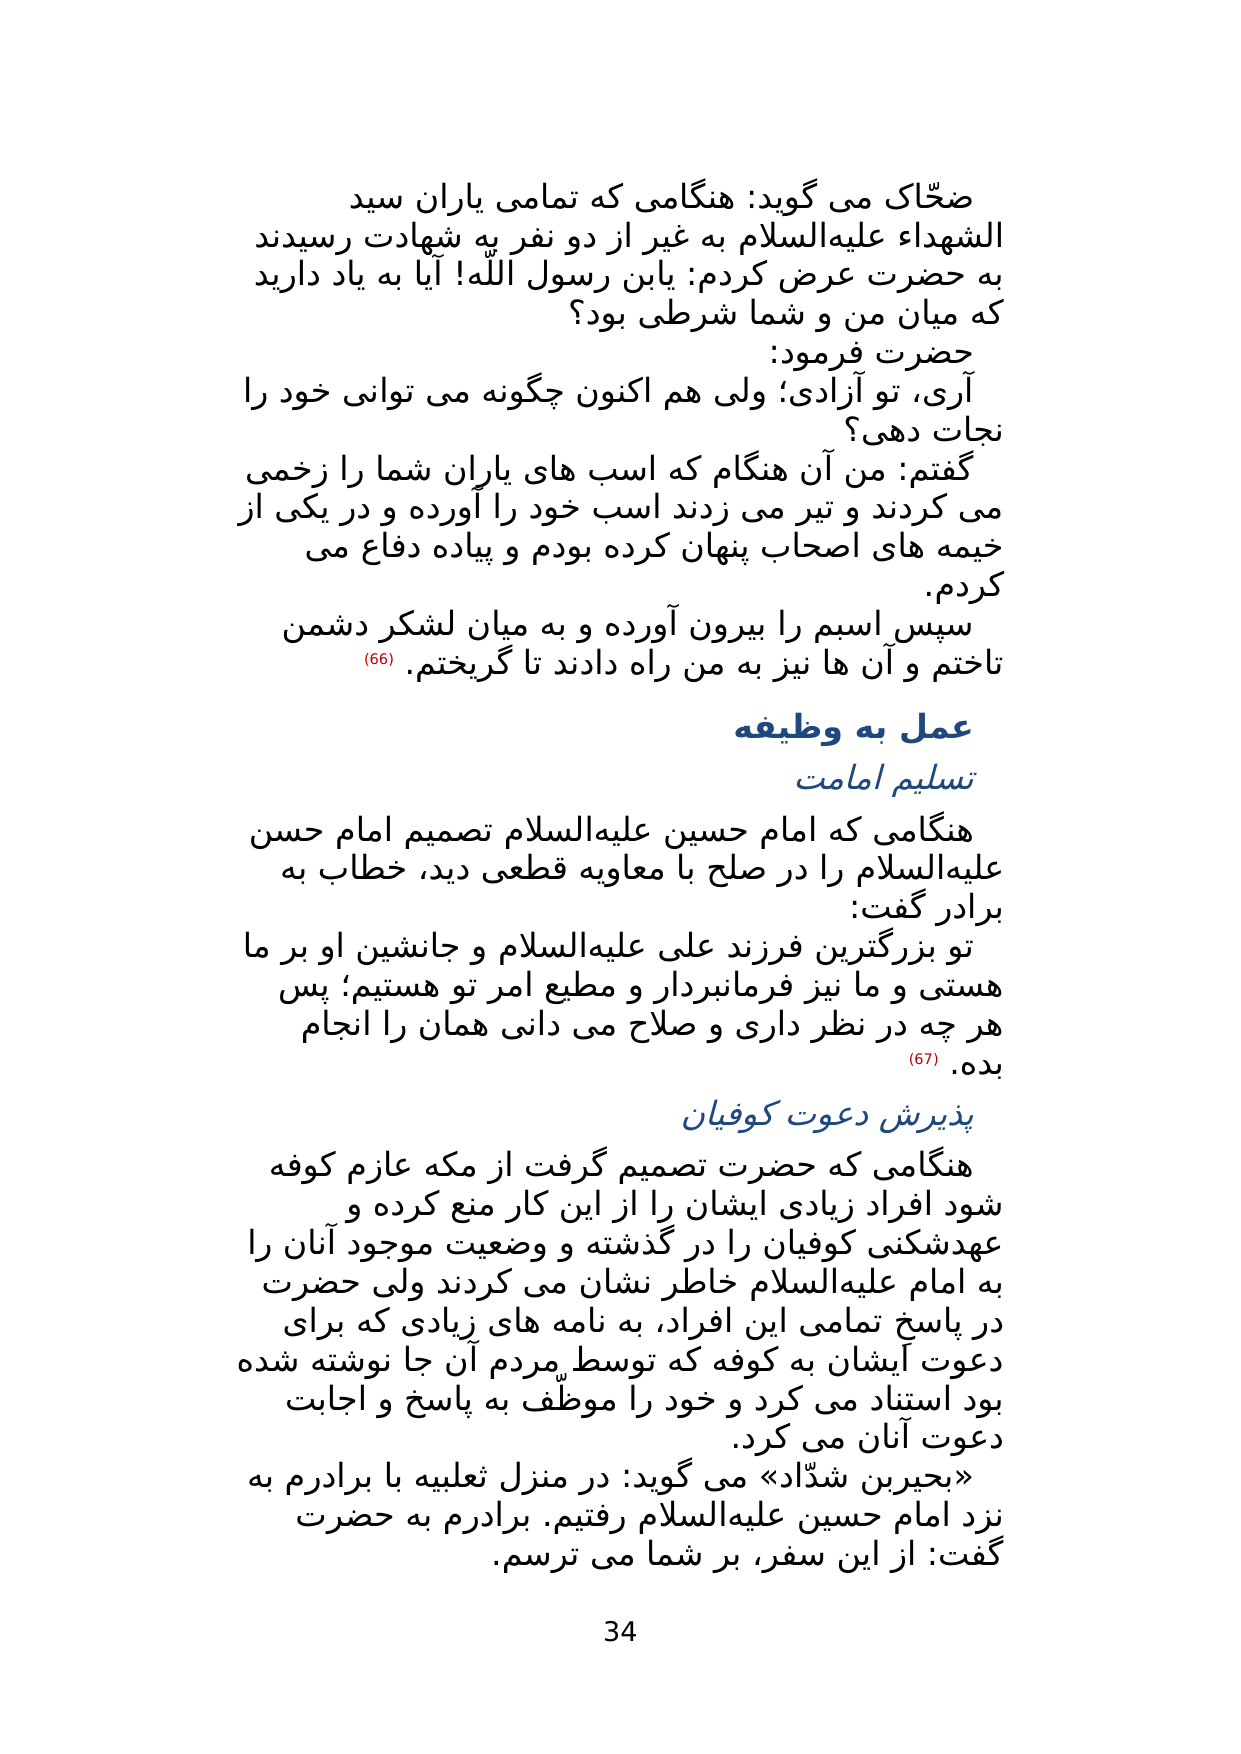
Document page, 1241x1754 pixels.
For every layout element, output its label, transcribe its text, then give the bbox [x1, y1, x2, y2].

text سپس اسبم را بیرون آورده و به میان لشکر دشمن تاختم و آن ها نیز به من راه دادند تا گریختم. (66) [236, 604, 1004, 682]
text آری، تو آزادی؛ ولی هم اکنون چگونه می توانی خود را نجات دهی؟ [236, 371, 1004, 449]
text حضرت فرمود: [236, 333, 1004, 371]
text ضحّاک می گوید: هنگامی که تمامی یاران سید الشهداء علیه‌السلام به غیر از دو نفر به شهادت رسیدند به حضرت عرض کردم: یابن رسول اللّه! آیا به یاد دارید که میان من و شما شرطی بود؟ [236, 177, 1004, 333]
text گفتم: من آن هنگام که اسب های یاران شما را زخمی می کردند و تیر می زدند اسب خود را آورده و در یکی از خیمه های اصحاب پنهان کرده بودم و پیاده دفاع می کردم. [236, 449, 1004, 604]
subtitle پذیرش دعوت کوفیان [236, 1094, 1004, 1133]
text هنگامی که حضرت تصمیم گرفت از مکه عازم کوفه شود افراد زیادی ایشان را از این کار منع کرده و عهدشکنی کوفیان را در گذشته و وضعیت موجود آنان را به امام علیه‌السلام خاطر نشان می کردند ولی حضرت در پاسخِ تمامی این افراد، به نامه های زیادی که برای دعوت ایشان به کوفه که توسط مردم آن جا نوشته شده بود استناد می کرد و خود را موظّف به پاسخ و اجابت دعوت آنان می کرد. [236, 1146, 1004, 1457]
text هنگامی که امام حسین علیه‌السلام تصمیم امام حسن علیه‌السلام را در صلح با معاویه قطعی دید، خطاب به برادر گفت: [236, 810, 1004, 927]
text تو بزرگترین فرزند علی علیه‌السلام و جانشین او بر ما هستی و ما نیز فرمانبردار و مطیع امر تو هستیم؛ پس هر چه در نظر داری و صلاح می دانی همان را انجام بده. (67) [236, 927, 1004, 1082]
subtitle تسلیم امامت [236, 759, 1004, 797]
subtitle عمل به وظیفه [236, 707, 1004, 746]
text «بحیربن شدّاد» می گوید: در منزل ثعلبیه با برادرم به نزد امام حسین علیه‌السلام رفتیم. برادرم به حضرت گفت: از این سفر، بر شما می ترسم. [236, 1457, 1004, 1573]
